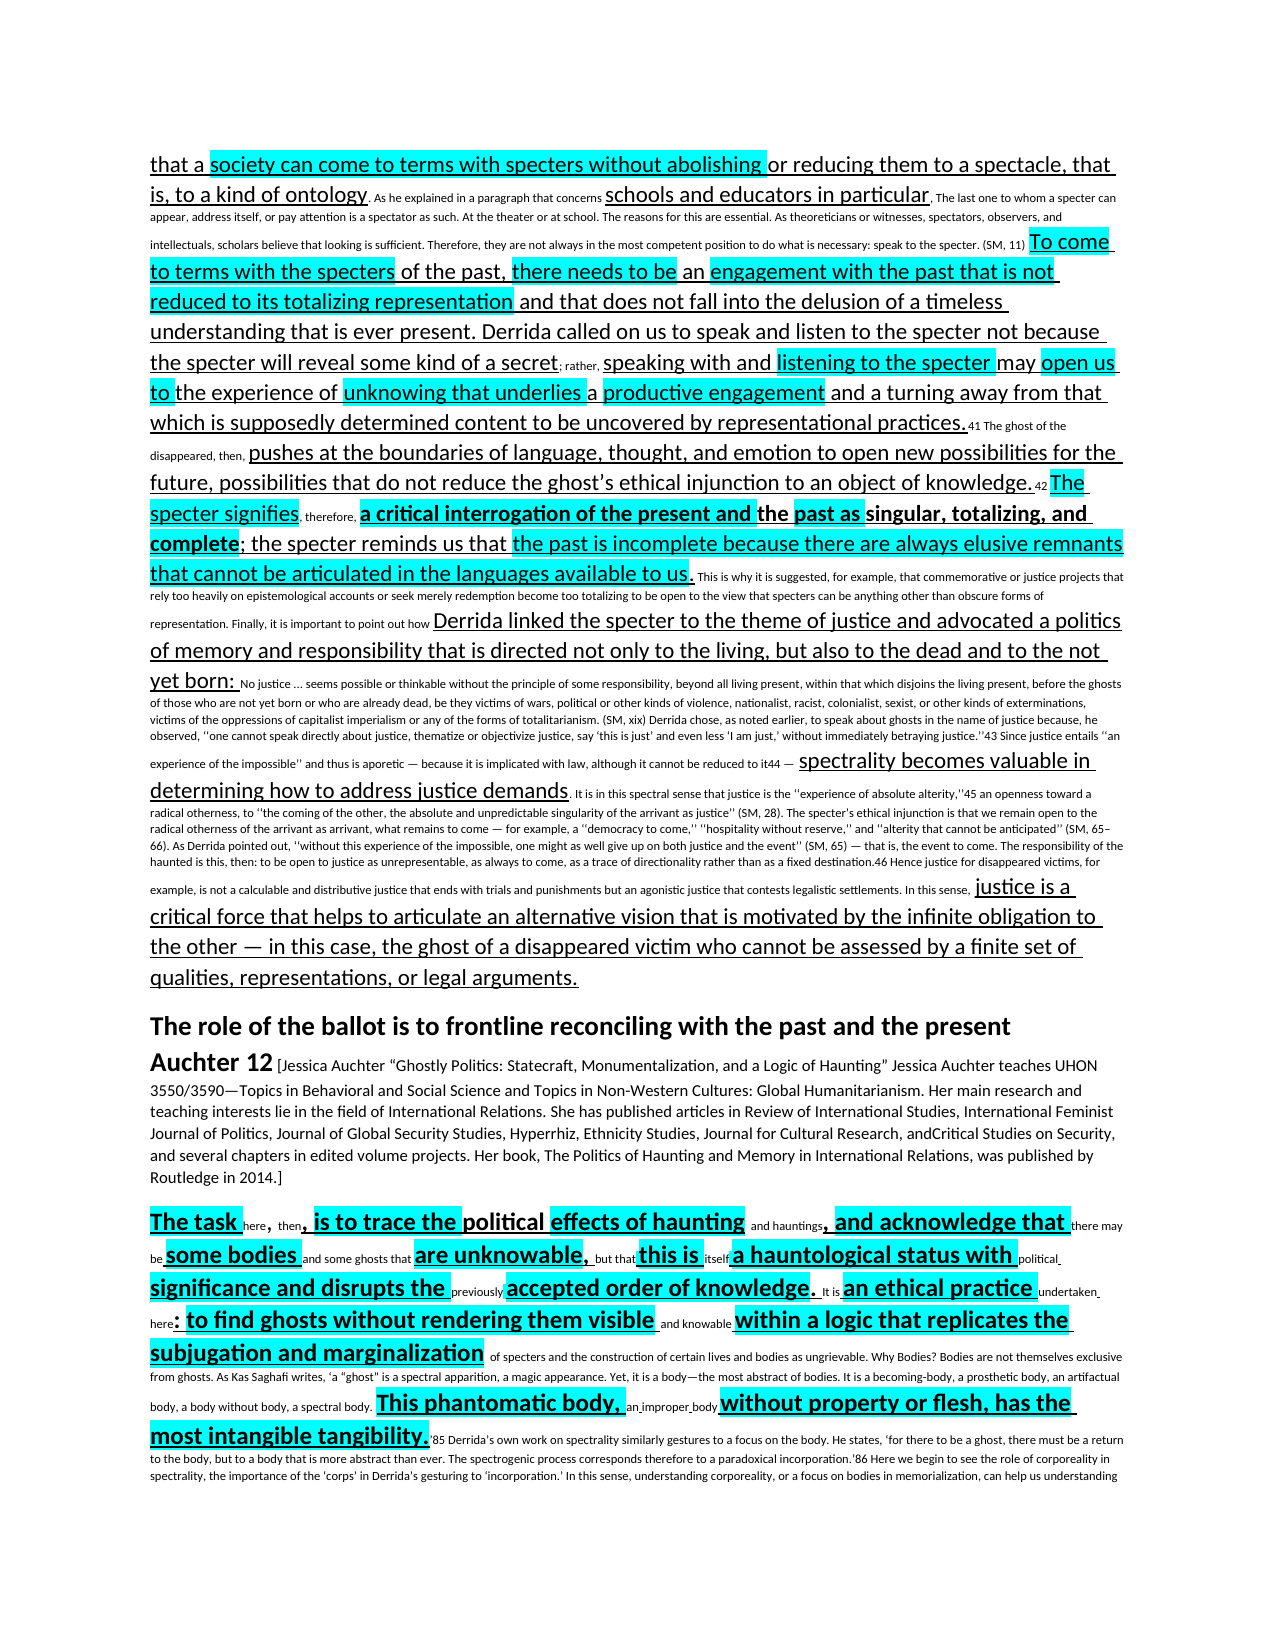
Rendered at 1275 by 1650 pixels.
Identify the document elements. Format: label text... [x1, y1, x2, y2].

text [150, 150, 1125, 991]
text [150, 1206, 1125, 1483]
subtitle The role of the ballot is to frontline reconciling with the past and the present [150, 1009, 1125, 1043]
text Auchter 12 [Jessica Auchter “Ghostly Politics: Statecraft, Monumentalization, and a Logic of Haunting” Jessica Auchter teaches UHON 3550/3590—Topics in Behavioral and Social Science and Topics in Non-Western Cultures: Global Humanitarianism. Her main research and teaching interests lie in the field of International Relations. She has published articles in Review of International Studies, International Feminist Journal of Politics, Journal of Global Security Studies, Hyperrhiz, Ethnicity Studies, Journal for Cultural Research, andCritical Studies on Security, and several chapters in edited volume projects. Her book, The Politics of Haunting and Memory in International Relations, was published by Routledge in 2014.] [150, 1045, 1125, 1188]
